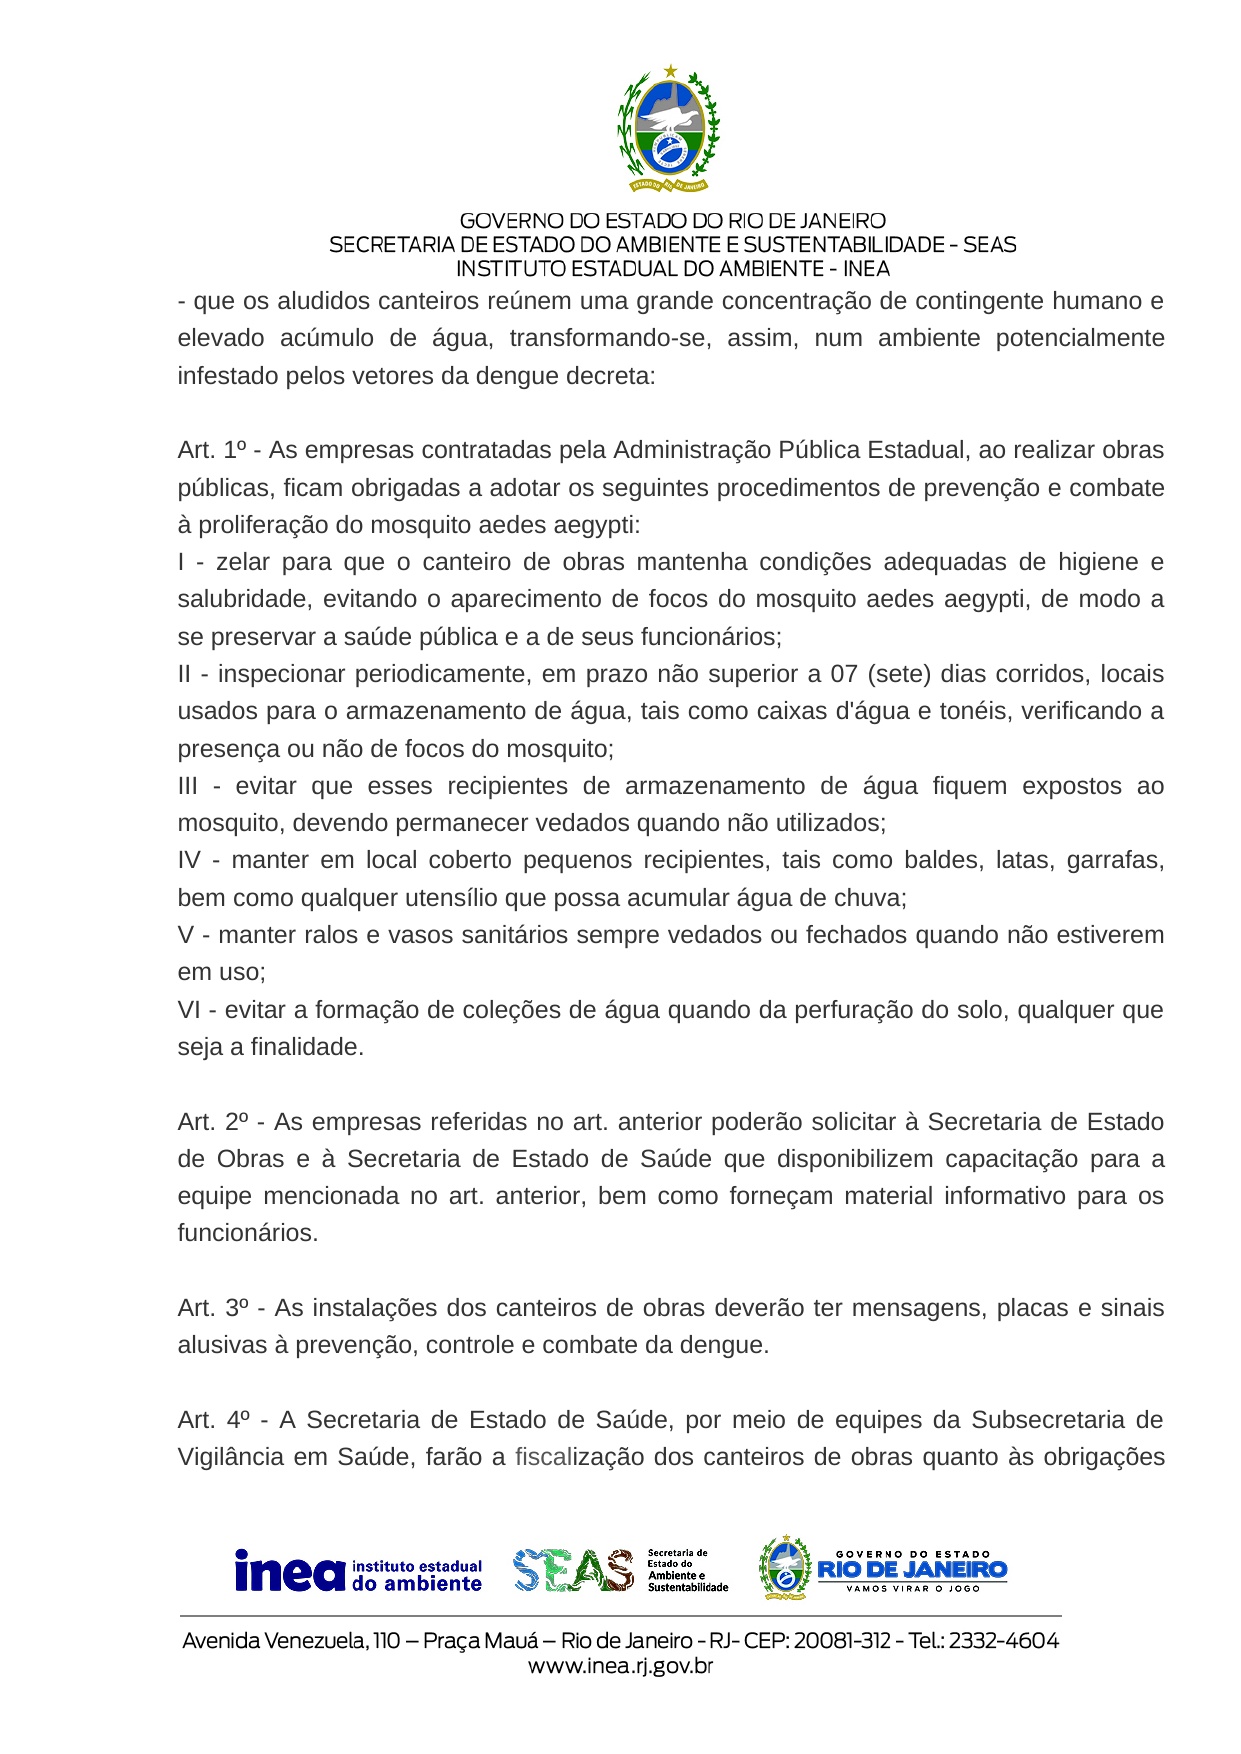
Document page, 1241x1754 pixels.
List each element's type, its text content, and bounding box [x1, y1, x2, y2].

text II - inspecionar periodicamente, em prazo não superior a 07 (sete) dias corridos, locais usados para o armazenamento de água, tais como caixas d'água e tonéis, verificando a presença ou não de focos do mosquito; [177, 659, 1167, 762]
text Art. 3º - As instalações dos canteiros de obras deverão ter mensagens, placas e sinais alusivas à prevenção, controle e combate da dengue. [177, 1293, 1167, 1359]
text VI - evitar a formação de coleções de água quando da perfuração do solo, qualquer que seja a finalidade. [177, 994, 1167, 1061]
text III - evitar que esses recipientes de armazenamento de água fiquem expostos ao mosquito, devendo permanecer vedados quando não utilizados; [177, 771, 1167, 837]
text I - zelar para que o canteiro de obras mantenha condições adequadas de higiene e salubridade, evitando o aparecimento de focos do mosquito aedes aegypti, de modo a se preservar a saúde pública e a de seus funcionários; [177, 547, 1167, 650]
text V - manter ralos e vasos sanitários sempre vedados ou fechados quando não estiverem em uso; [177, 920, 1167, 986]
text IV - manter em local coberto pequenos recipientes, tais como baldes, latas, garrafas, bem como qualquer utensílio que possa acumular água de chuva; [177, 845, 1167, 911]
text Art. 1º - As empresas contratadas pela Administração Pública Estadual, ao realizar obras públicas, ficam obrigadas a adotar os seguintes procedimentos de prevenção e combate à proliferação do mosquito aedes aegypti: [177, 435, 1167, 538]
text - que os aludidos canteiros reúnem uma grande concentração de contingente humano e elevado acúmulo de água, transformando-se, assim, num ambiente potencialmente infestado pelos vetores da dengue decreta: [177, 286, 1167, 389]
picture [177, 1530, 1064, 1681]
text Art. 2º - As empresas referidas no art. anterior poderão solicitar à Secretaria de Estado de Obras e à Secretaria de Estado de Saúde que disponibilizem capacitação para a equipe mencionada no art. anterior, bem como forneçam material informativo para os funcionários. [177, 1106, 1167, 1247]
picture [327, 62, 1017, 279]
